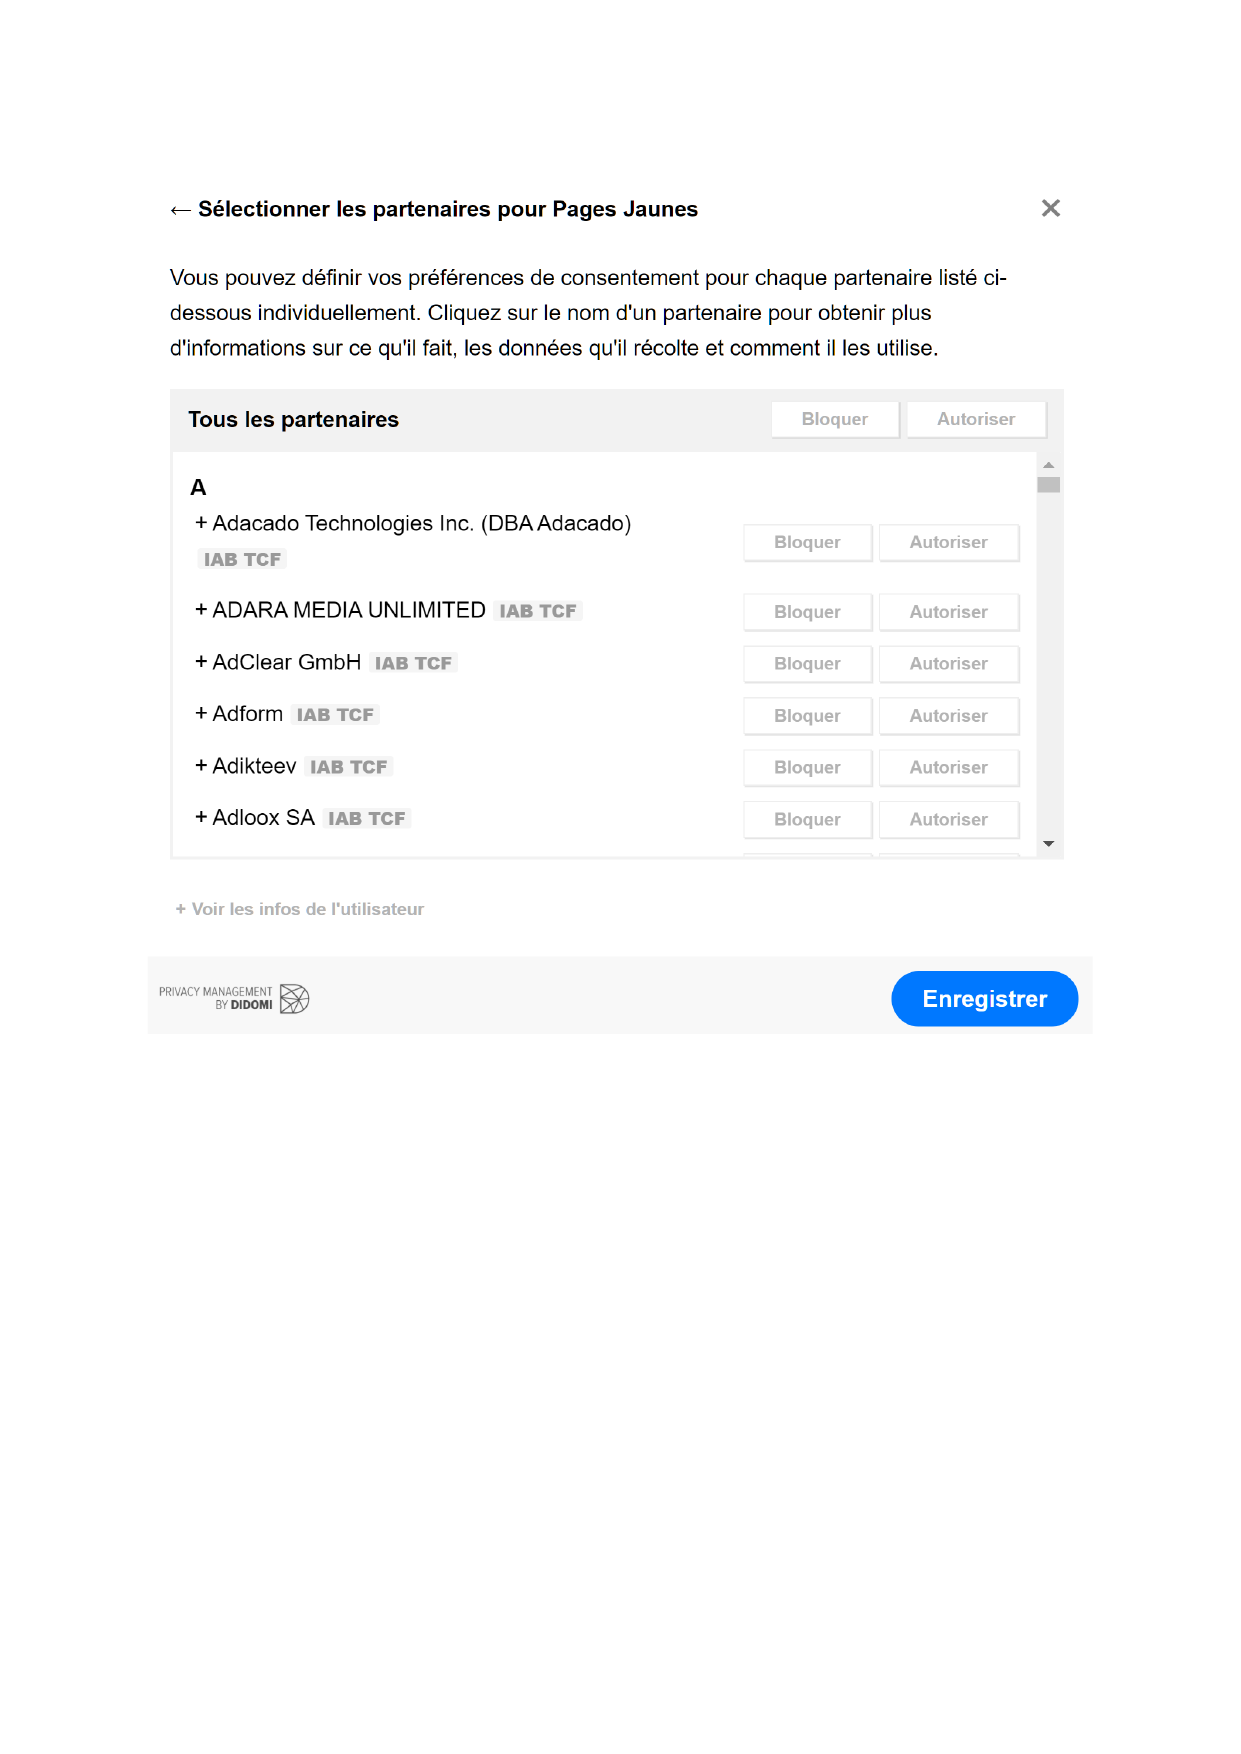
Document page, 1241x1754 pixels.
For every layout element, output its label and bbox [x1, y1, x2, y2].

picture [147, 147, 1093, 1034]
